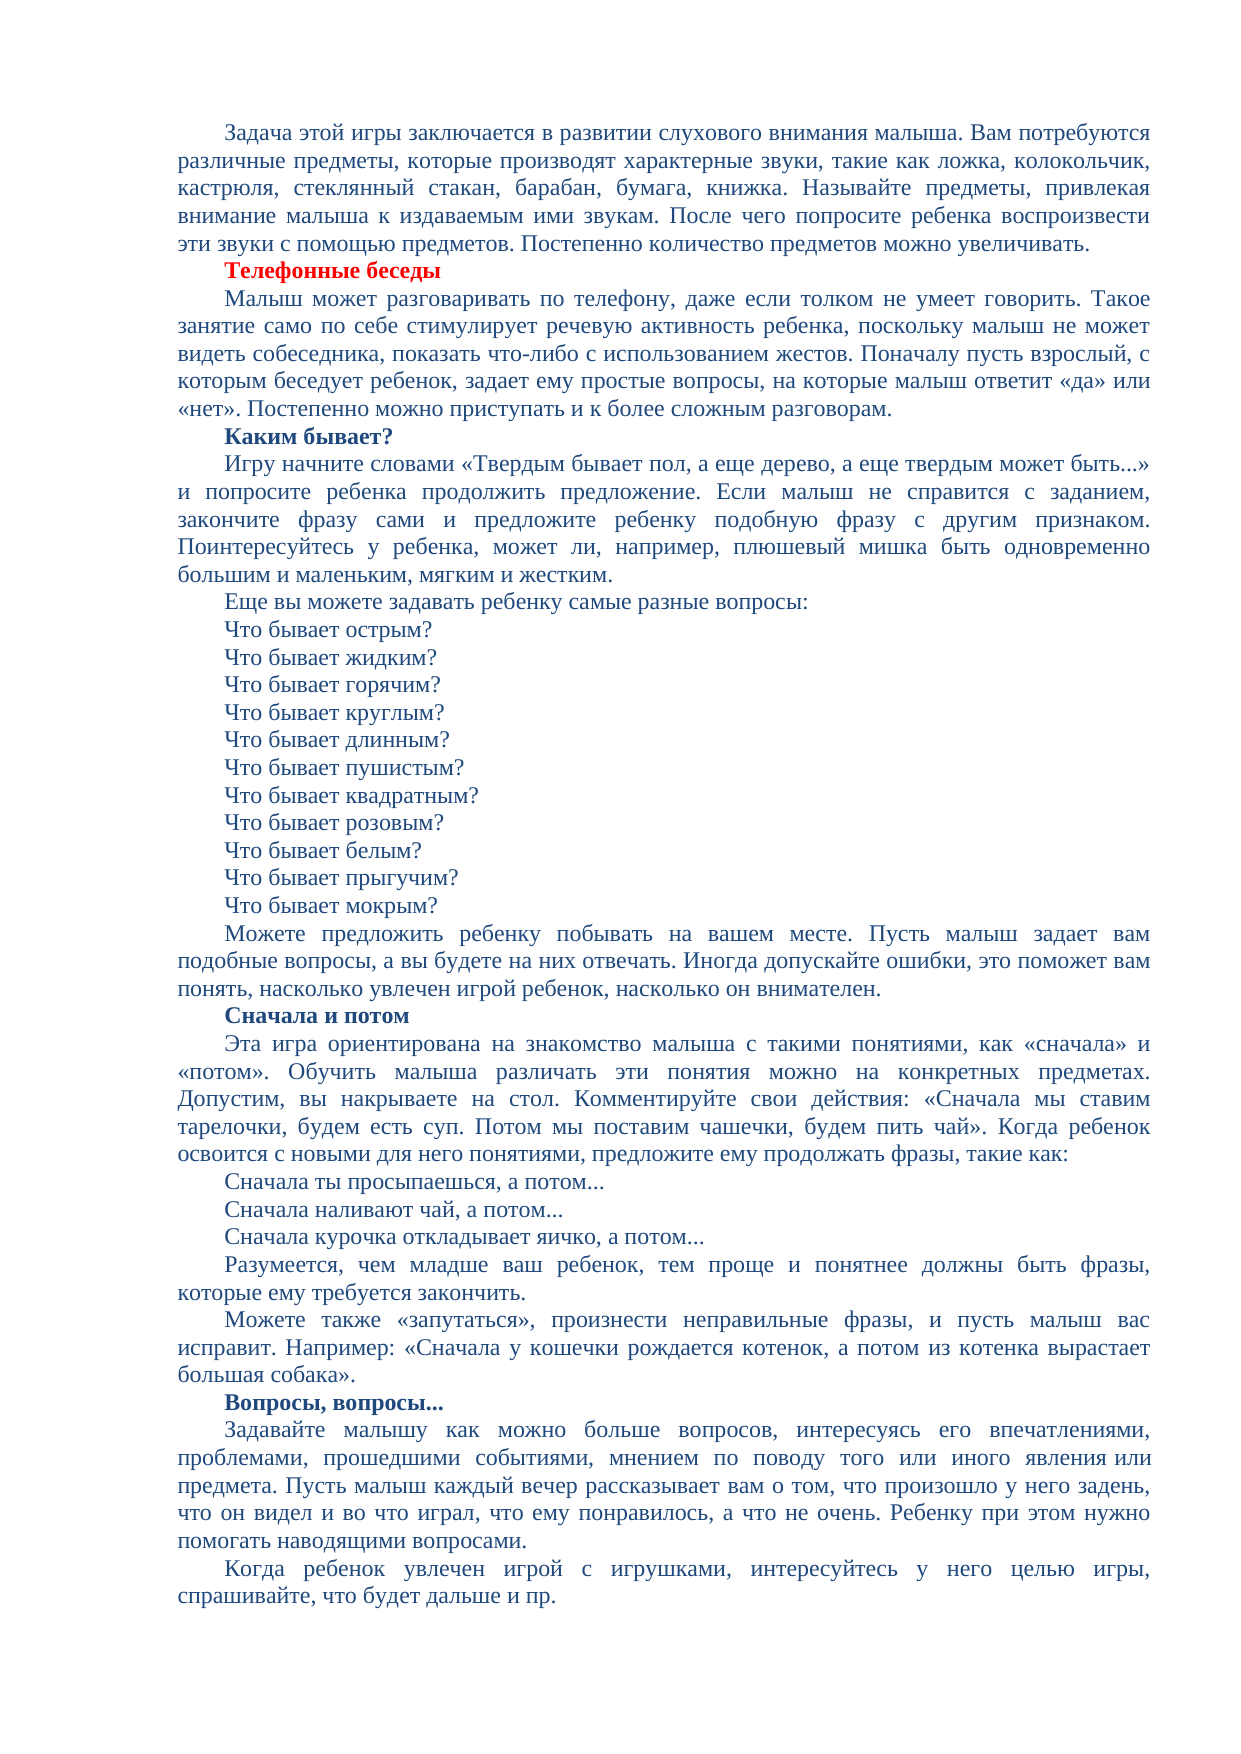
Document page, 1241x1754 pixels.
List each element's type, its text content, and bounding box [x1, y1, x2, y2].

text Что бывает пушистым? [177, 753, 1152, 781]
text Что бывает мокрым? [177, 891, 1152, 919]
text Каким бывает? [177, 422, 1152, 449]
text Разумеется, чем младше ваш ребенок, тем проще и понятнее должны быть фразы, которые ему требуется закончить. [177, 1250, 1152, 1305]
text Малыш может разговаривать по телефону, даже если толком не умеет говорить. Такое занятие само по себе стимулирует речевую активность ребенка, поскольку малыш не может видеть собеседника, показать что-либо с использованием жестов. Поначалу пусть взрослый, с которым беседует ребенок, задает ему простые вопросы, на которые малыш ответит «да» или «нет». Постепенно можно приступать и к более сложным разговорам. [177, 284, 1152, 422]
text Когда ребенок увлечен игрой с игрушками, интересуйтесь у него целью игры, спрашивайте, что будет дальше и пр. [177, 1553, 1152, 1609]
text Что бывает горячим? [177, 670, 1152, 698]
text Эта игра ориентирована на знакомство малыша с такими понятиями, как «сначала» и «потом». Обучить малыша различать эти понятия можно на конкретных предметах. Допустим, вы накрываете на стол. Комментируйте свои действия: «Сначала мы ставим тарелочки, будем есть суп. Потом мы поставим чашечки, будем пить чай». Когда ребенок освоится с новыми для него понятиями, предложите ему продолжать фразы, такие как: [177, 1029, 1152, 1167]
text Вопросы, вопросы... [177, 1388, 1152, 1416]
text Что бывает белым? [177, 836, 1152, 863]
text Что бывает острым? [177, 615, 1152, 643]
text Телефонные беседы [177, 256, 1152, 284]
text Сначала ты просыпаешься, а потом... [177, 1167, 1152, 1195]
text Задача этой игры заключается в развитии слухового внимания малыша. Вам потребуются различные предметы, которые производят характерные звуки, такие как ложка, колокольчик, кастрюля, стеклянный стакан, барабан, бумага, книжка. Называйте предметы, привлекая внимание малыша к издаваемым ими звукам. После чего попросите ребенка воспроизвести эти звуки с помощью предметов. Постепенно количество предметов можно увеличивать. [177, 118, 1152, 256]
text Сначала наливают чай, а потом... [177, 1195, 1152, 1222]
text Что бывает круглым? [177, 698, 1152, 725]
text Сначала и потом [177, 1001, 1152, 1029]
text Что бывает прыгучим? [177, 863, 1152, 891]
text Что бывает жидким? [177, 643, 1152, 670]
text Задавайте малышу как можно больше вопросов, интересуясь его впечатлениями, проблемами, прошедшими событиями, мнением по поводу того или иного явления или предмета. Пусть малыш каждый вечер рассказывает вам о том, что произошло у него задень, что он видел и во что играл, что ему понравилось, а что не очень. Ребенку при этом нужно помогать наводящими вопросами. [177, 1416, 1152, 1553]
text Игру начните словами «Твердым бывает пол, а еще дерево, а еще твердым может быть...» и попросите ребенка продолжить предложение. Если малыш не справится с заданием, закончите фразу сами и предложите ребенку подобную фразу с другим признаком. Поинтересуйтесь у ребенка, может ли, например, плюшевый мишка быть одновременно большим и маленьким, мягким и жестким. [177, 449, 1152, 587]
text Можете предложить ребенку побывать на вашем месте. Пусть малыш задает вам подобные вопросы, а вы будете на них отвечать. Иногда допускайте ошибки, это поможет вам понять, насколько увлечен игрой ребенок, насколько он внимателен. [177, 919, 1152, 1001]
text Сначала курочка откладывает яичко, а потом... [177, 1222, 1152, 1250]
text Можете также «запутаться», произнести неправильные фразы, и пусть малыш вас исправит. Например: «Сначала у кошечки рождается котенок, а потом из котенка вырастает большая собака». [177, 1305, 1152, 1388]
text Что бывает розовым? [177, 808, 1152, 836]
text Что бывает длинным? [177, 725, 1152, 753]
text Еще вы можете задавать ребенку самые разные вопросы: [177, 587, 1152, 615]
text Что бывает квадратным? [177, 781, 1152, 808]
